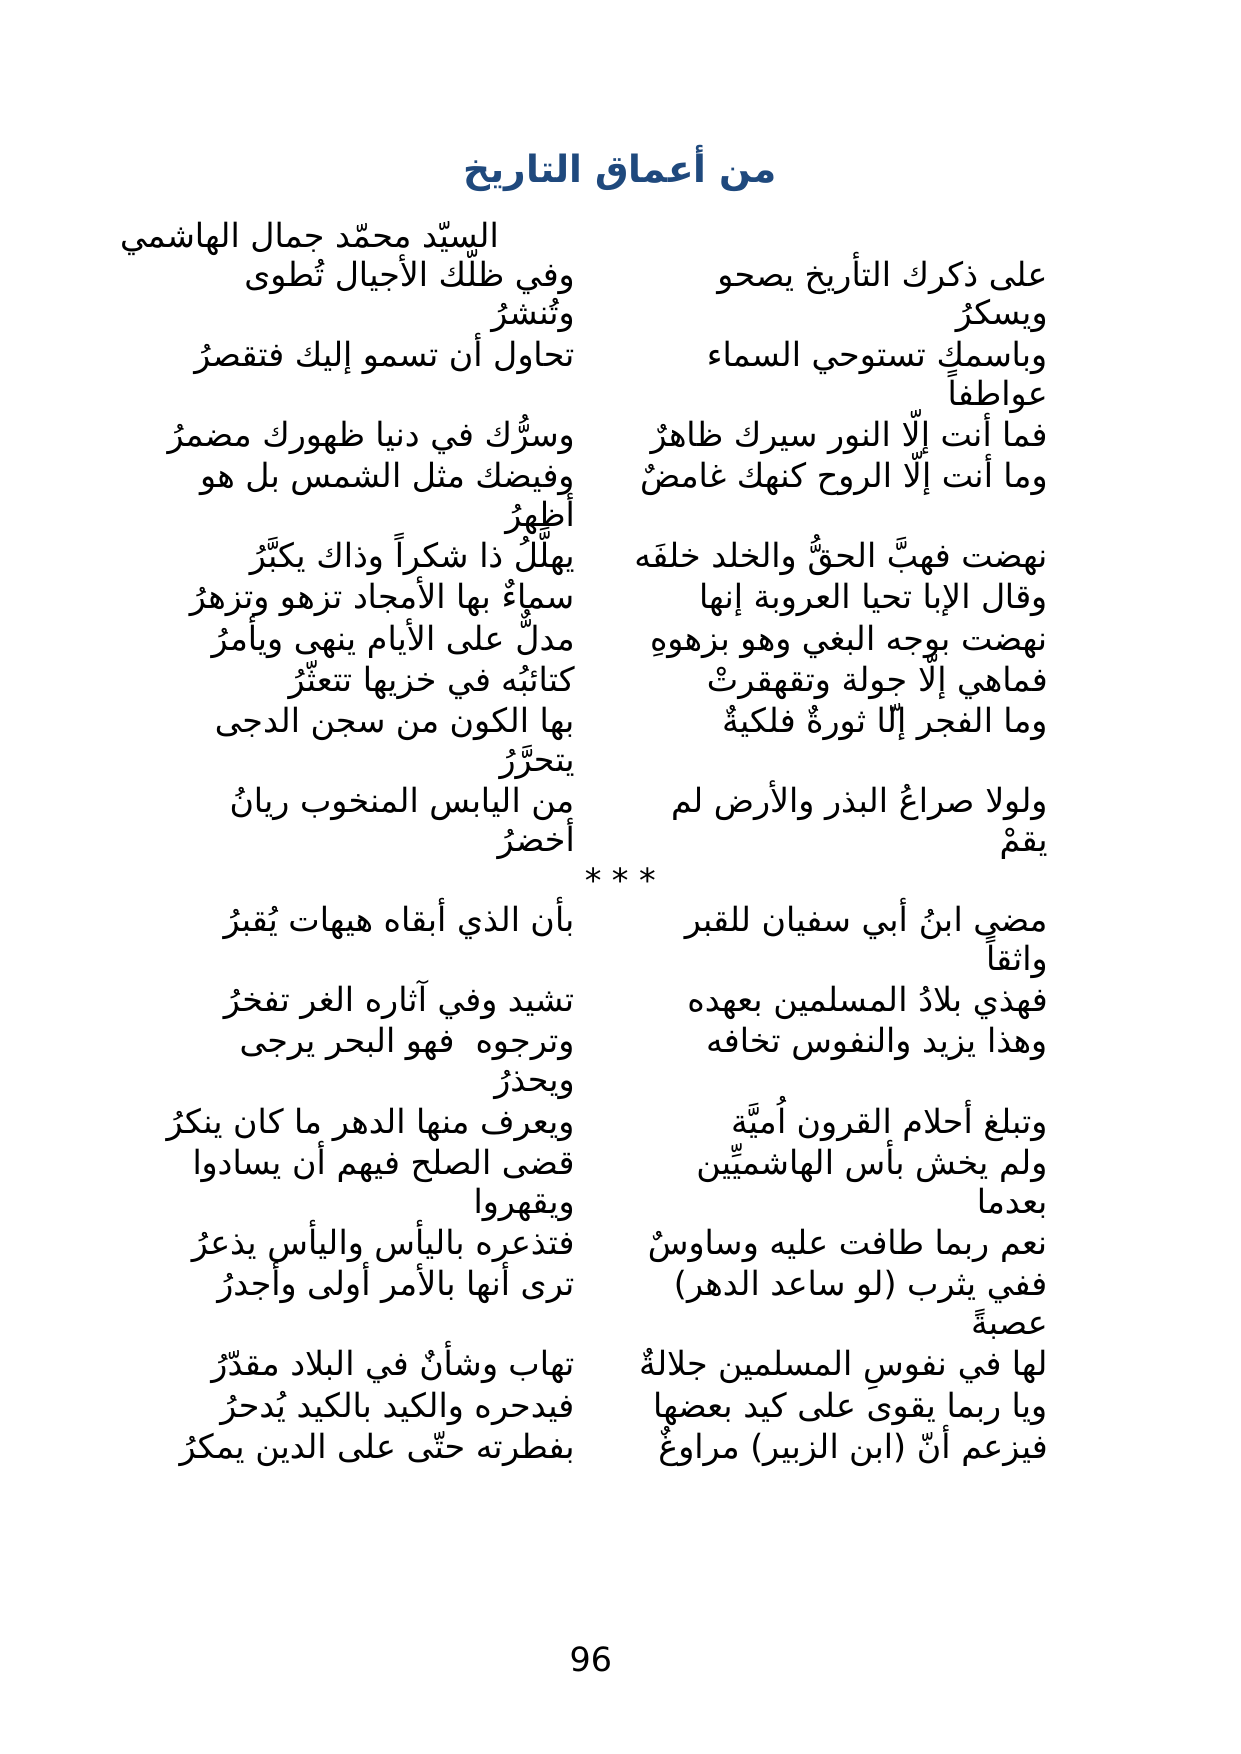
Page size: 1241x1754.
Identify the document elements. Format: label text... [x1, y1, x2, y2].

subtitle من أعماق التاريخ [120, 147, 1120, 191]
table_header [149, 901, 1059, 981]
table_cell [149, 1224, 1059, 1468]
text * * * [120, 862, 1120, 901]
text السيّد محمّد جمال الهاشمي [120, 216, 1120, 255]
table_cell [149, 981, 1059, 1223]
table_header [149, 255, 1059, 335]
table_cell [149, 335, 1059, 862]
